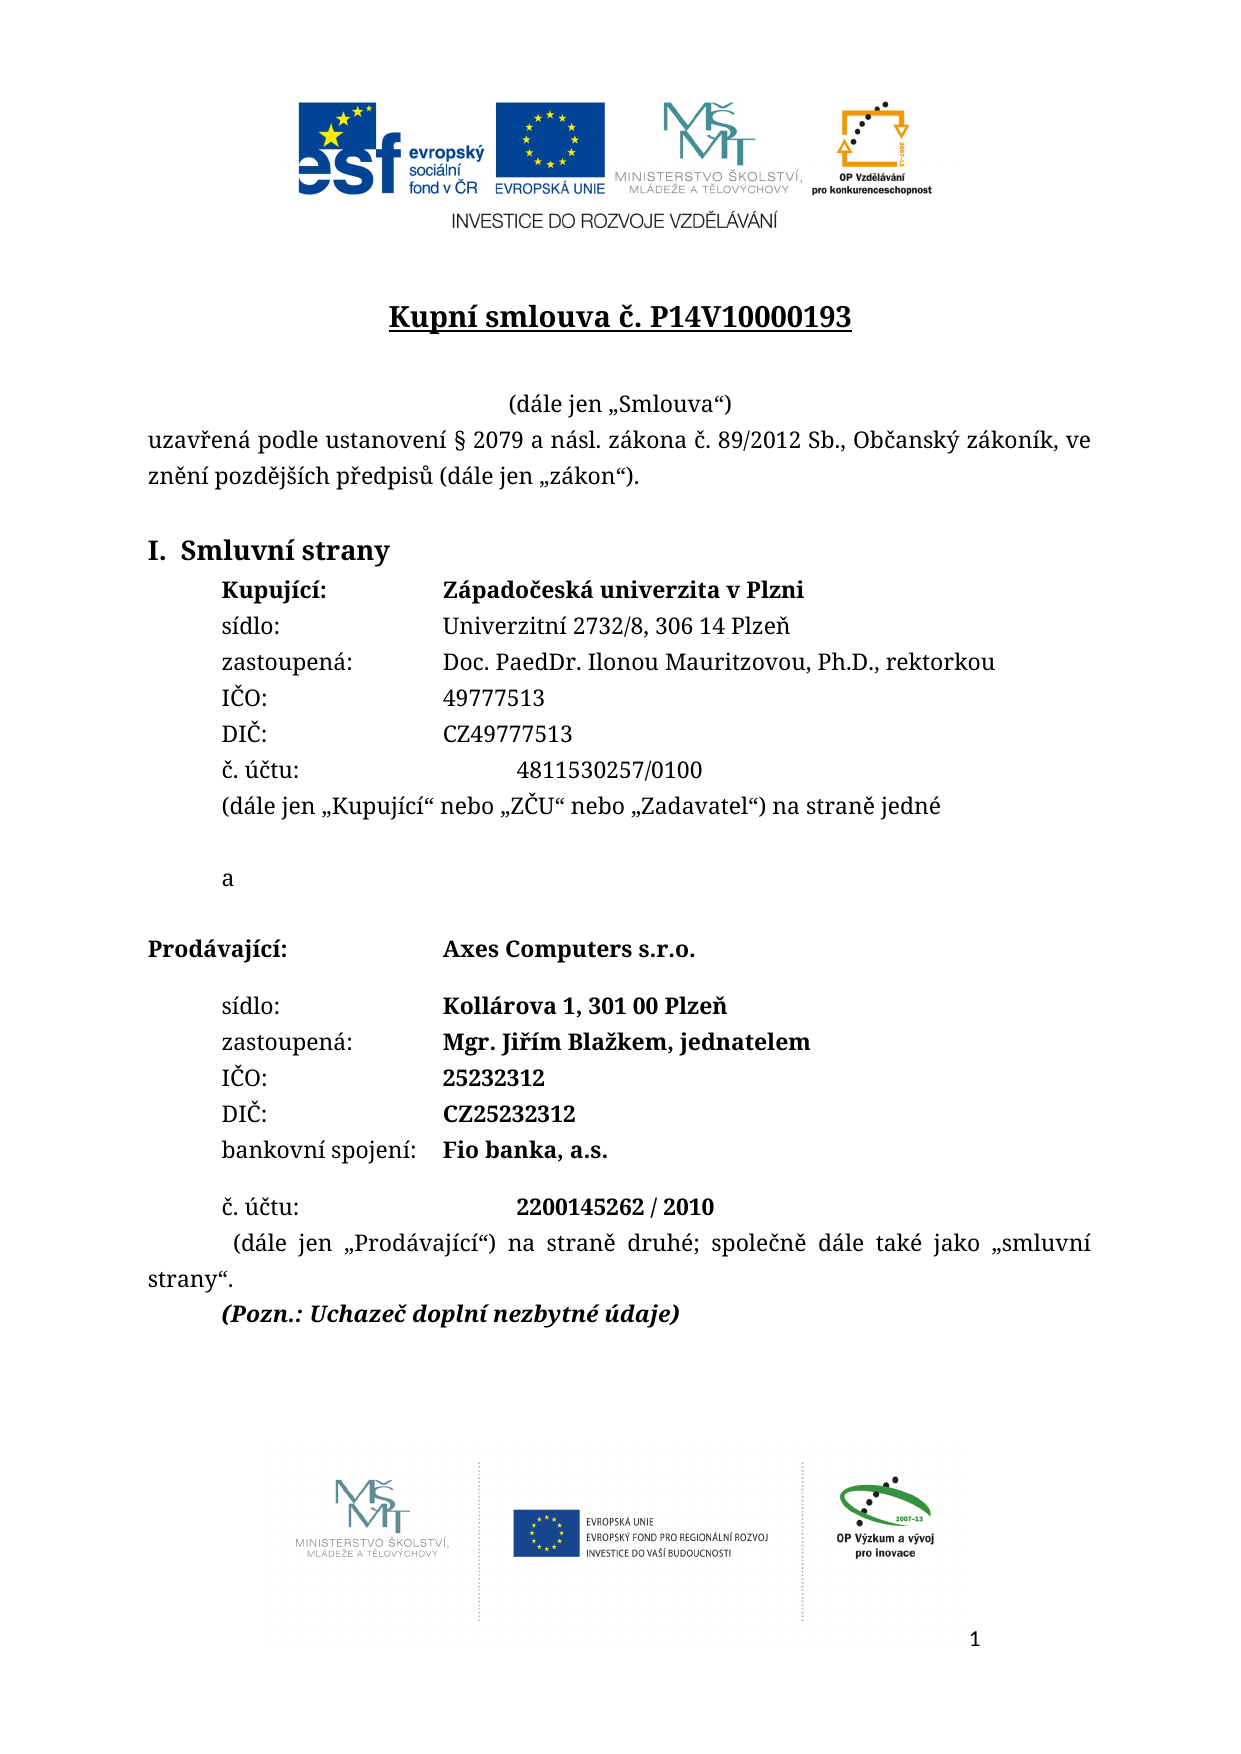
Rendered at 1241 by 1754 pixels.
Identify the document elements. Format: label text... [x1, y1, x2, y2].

text (dále jen „Smlouva“) [148, 388, 1093, 419]
text č. účtu: 2200145262 / 2010 [221, 1191, 1093, 1222]
text (Pozn.: Uchazeč doplní nezbytné údaje) [148, 1298, 1093, 1330]
text a [221, 861, 1093, 893]
text IČO: 49777513 [221, 682, 1093, 713]
text I. Smluvní strany [148, 532, 1093, 568]
picture [265, 73, 975, 251]
text Kupující: Západočeská univerzita v Plzni [221, 574, 1093, 605]
text (dále jen „Prodávající“) na straně druhé; společně dále také jako „smluvní strany“. [148, 1227, 1093, 1294]
text č. účtu: 4811530257/0100 [221, 754, 1093, 785]
text sídlo: Univerzitní 2732/8, 306 14 Plzeň [221, 610, 1093, 641]
text (dále jen „Kupující“ nebo „ZČU“ nebo „Zadavatel“) na straně jedné [221, 789, 1093, 821]
text bankovní spojení: Fio banka, a.s. [148, 1134, 1093, 1165]
text DIČ: CZ25232312 [221, 1098, 1093, 1129]
text zastoupená: Mgr. Jiřím Blažkem, jednatelem [221, 1026, 1093, 1057]
text uzavřená podle ustanovení § 2079 a násl. zákona č. 89/2012 Sb., Občanský zákoník, ve znění pozdějších předpisů (dále jen „zákon“). [148, 424, 1093, 491]
text sídlo: Kollárova 1, 301 00 Plzeň [221, 990, 1093, 1021]
picture [260, 1436, 969, 1647]
text IČO: 25232312 [221, 1062, 1093, 1093]
text Prodávající: Axes Computers s.r.o. [148, 933, 1093, 964]
text zastoupená: Doc. PaedDr. Ilonou Mauritzovou, Ph.D., rektorkou [221, 646, 1093, 677]
text Kupní smlouva č. P14V10000193 [148, 297, 1093, 336]
text DIČ: CZ49777513 [221, 718, 1093, 749]
